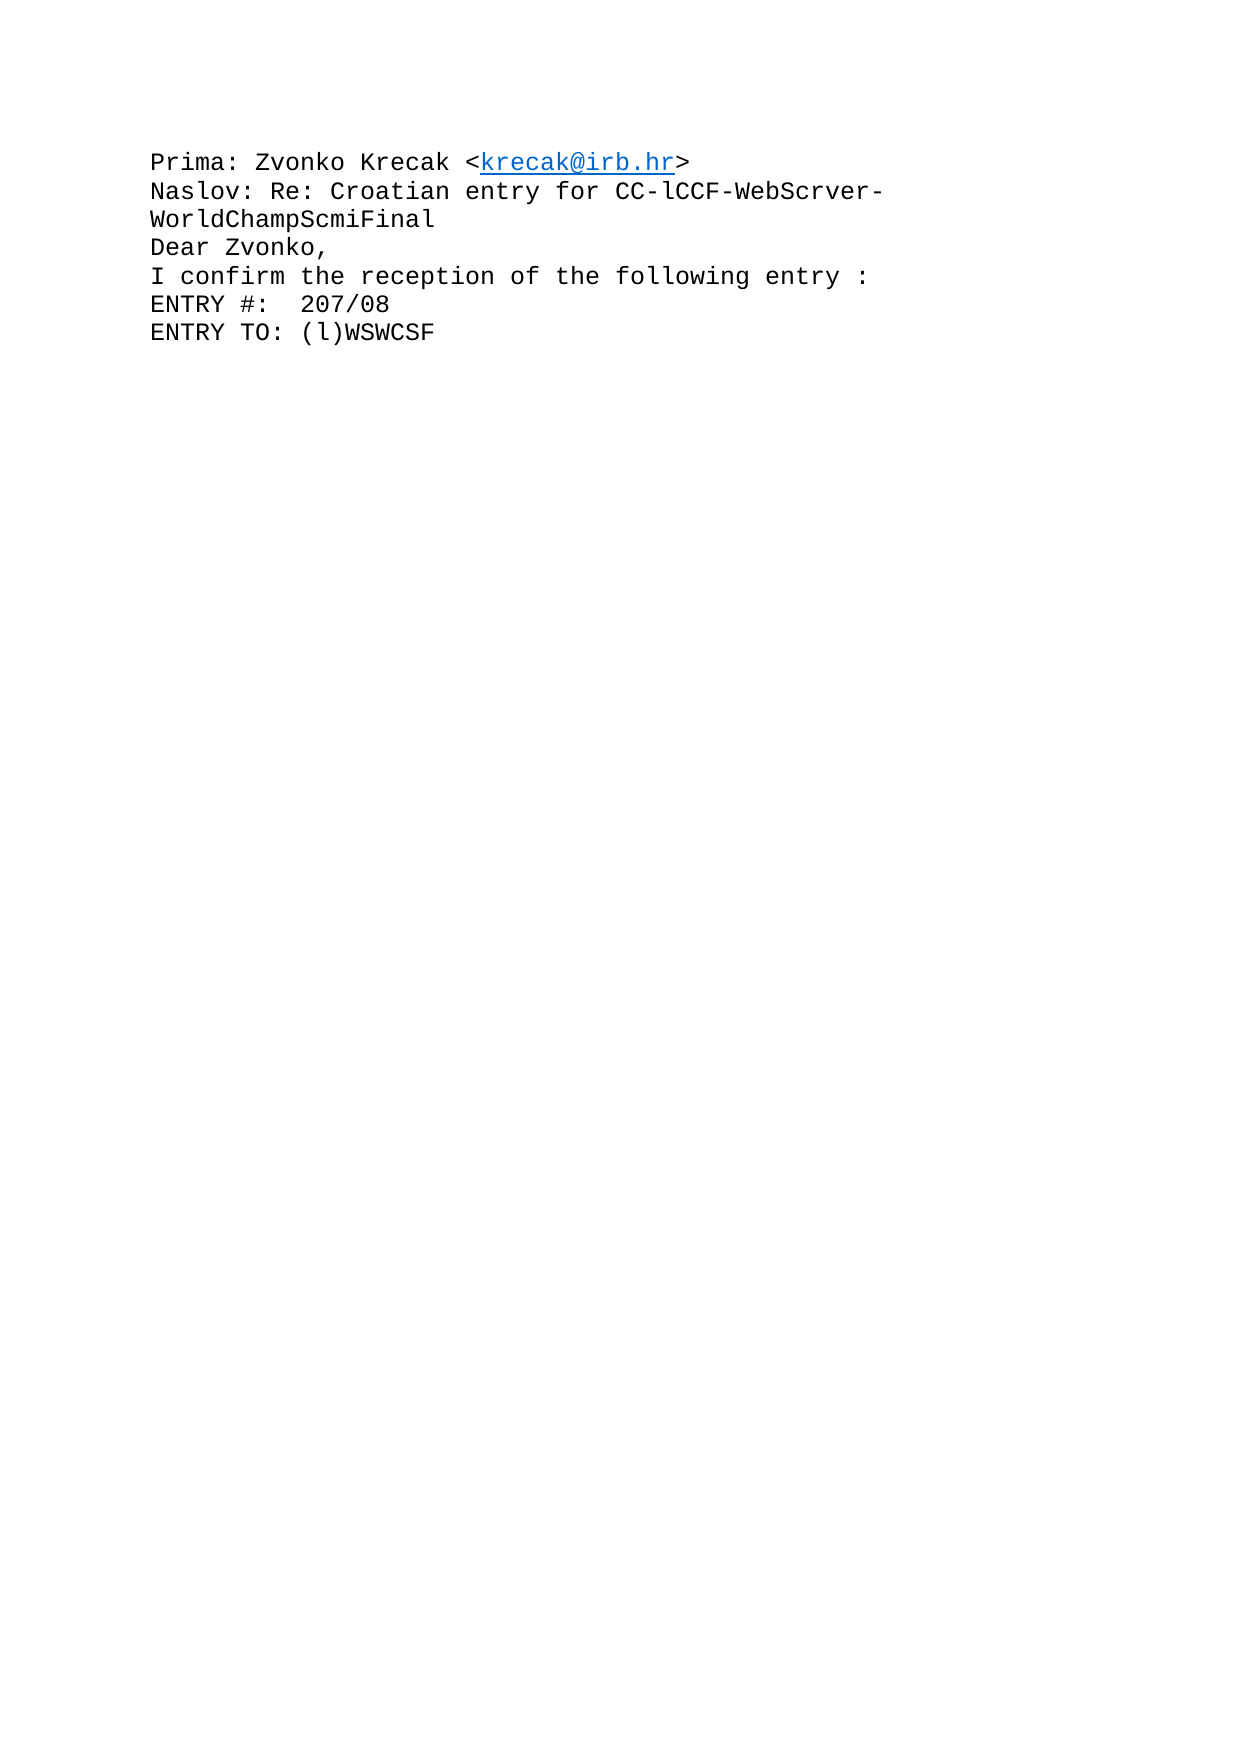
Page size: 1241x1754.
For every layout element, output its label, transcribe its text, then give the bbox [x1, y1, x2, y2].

text I confirm the reception of the following entry : [150, 263, 1090, 292]
text Prima: Zvonko Krecak <krecak@irb.hr> [150, 150, 1090, 178]
text ENTRY #: 207/08 [150, 292, 1090, 320]
text Naslov: Re: Croatian entry for CC-lCCF-WebScrver-WorldChampScmiFinal Dear Zvonko, [150, 178, 1090, 263]
text ENTRY TO: (l)WSWCSF [150, 320, 1090, 348]
